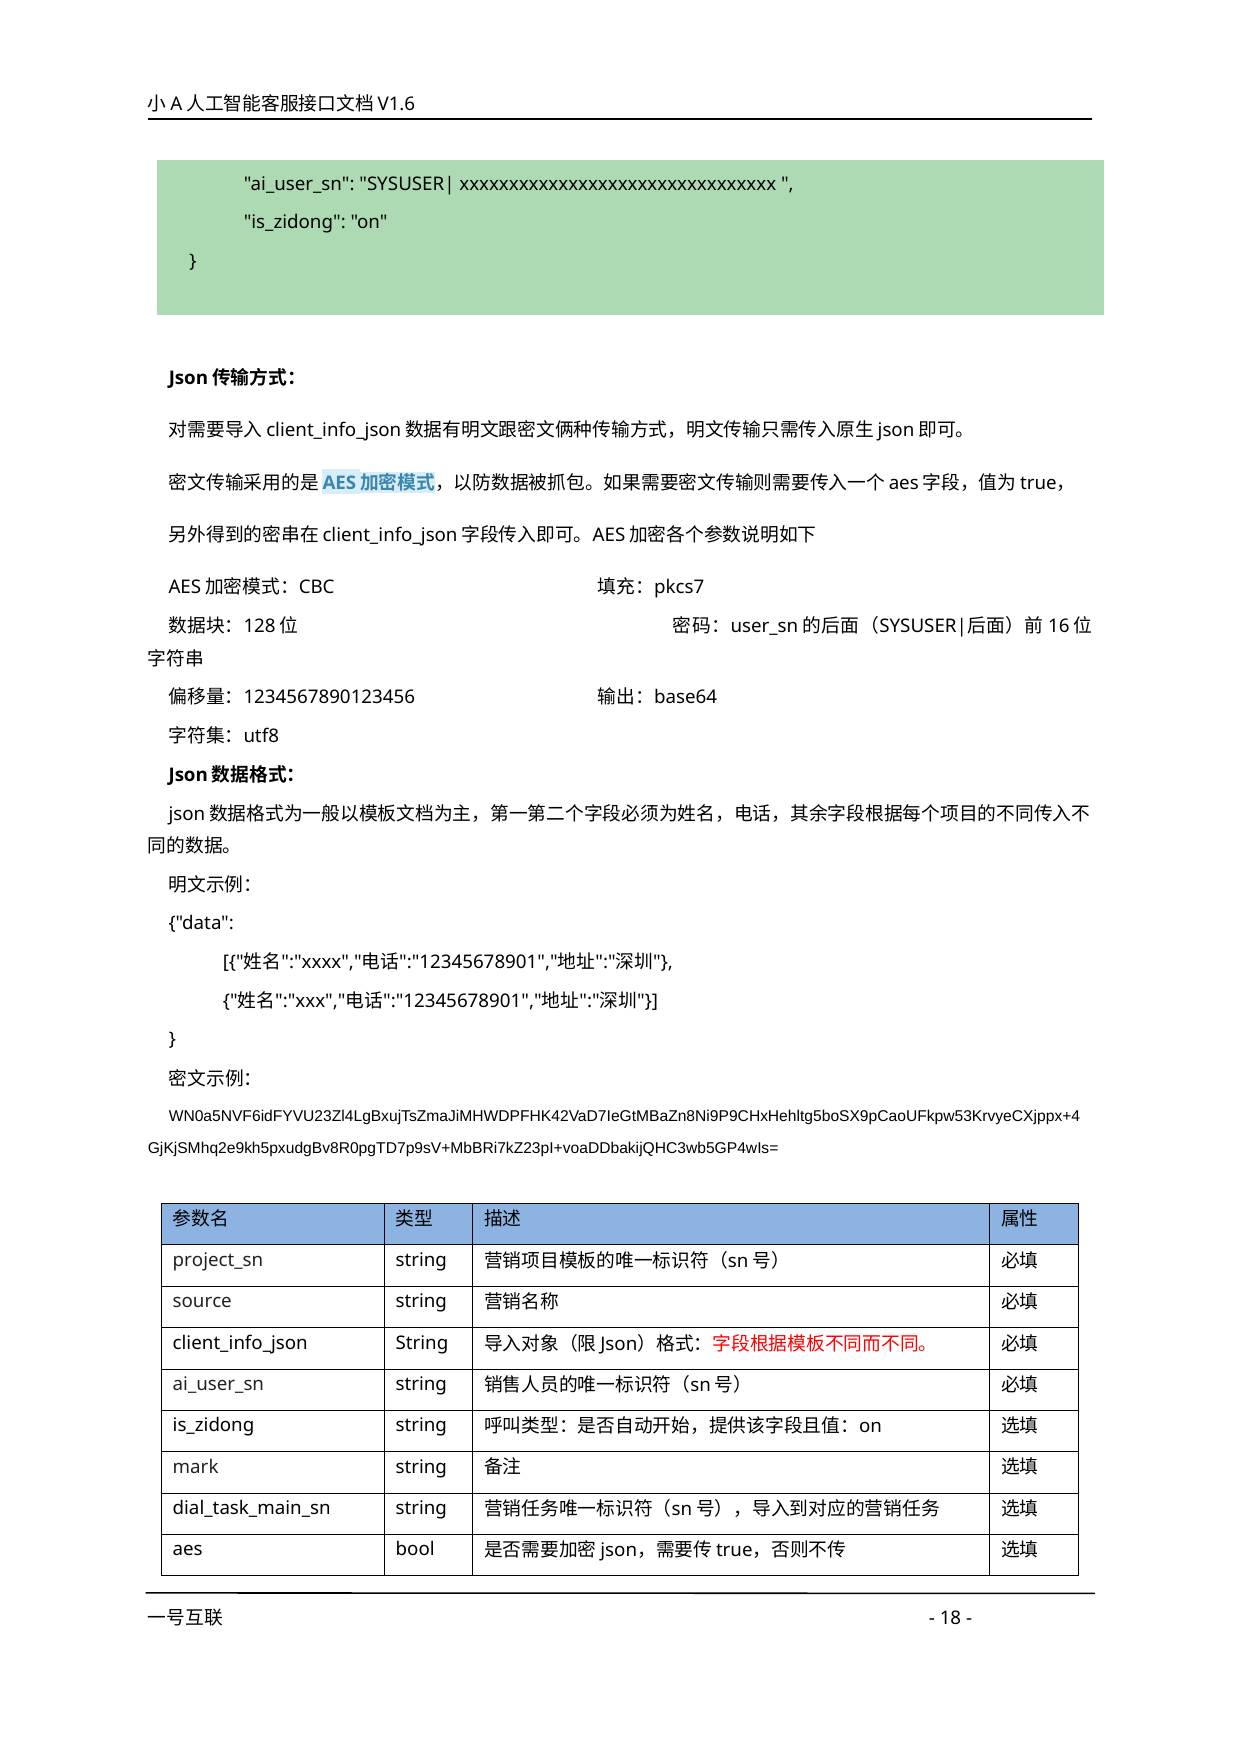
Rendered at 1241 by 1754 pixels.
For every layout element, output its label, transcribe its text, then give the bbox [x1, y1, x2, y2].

table_cell string [385, 1245, 472, 1286]
text json数据格式为一般以模板文档为主，第一第二个字段必须为姓名，电话，其余字段根据每个项目的不同传入不同的数据。 [148, 796, 1092, 861]
table_cell 必填 [990, 1370, 1078, 1410]
table_cell String [385, 1328, 472, 1368]
table_cell 必填 [990, 1328, 1078, 1368]
text 明文示例： [148, 867, 1092, 899]
text {"姓名":"xxx","电话":"12345678901","地址":"深圳"}] [148, 983, 1092, 1016]
table_cell aes [162, 1535, 384, 1575]
table_cell 必填 [990, 1245, 1078, 1286]
table_cell 营销项目模板的唯一标识符（sn号） [473, 1245, 989, 1286]
table_cell 销售人员的唯一标识符（sn号） [473, 1370, 989, 1410]
table_cell string [385, 1370, 472, 1410]
table_cell client_info_json [162, 1328, 384, 1368]
table_cell project_sn [162, 1245, 384, 1286]
table_cell 是否需要加密json，需要传true，否则不传 [473, 1535, 989, 1575]
table_cell 选填 [990, 1535, 1078, 1575]
table_cell 营销任务唯一标识符（sn号），导入到对应的营销任务 [473, 1494, 989, 1534]
table_cell 选填 [990, 1452, 1078, 1492]
table_cell string [385, 1494, 472, 1534]
table_cell 必填 [990, 1287, 1078, 1327]
table_cell source [162, 1287, 384, 1327]
text 密文示例： [148, 1061, 1092, 1093]
text 偏移量：1234567890123456 输出：base64 [148, 679, 1092, 712]
table_cell string [385, 1411, 472, 1451]
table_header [157, 160, 1104, 315]
text } [148, 1022, 1092, 1054]
text 另外得到的密串在client_info_json字段传入即可。AES加密各个参数说明如下 [148, 517, 1092, 549]
table_cell dial_task_main_sn [162, 1494, 384, 1534]
table_header 描述 [473, 1204, 989, 1244]
table_cell is_zidong [162, 1411, 384, 1451]
table_header 参数名 [162, 1204, 384, 1244]
text 对需要导入client_info_json数据有明文跟密文俩种传输方式，明文传输只需传入原生json即可。 [148, 412, 1092, 445]
text AES加密模式：CBC 填充：pkcs7 [148, 569, 1092, 602]
table_cell 导入对象（限Json）格式：字段根据模板不同而不同。 [473, 1328, 989, 1368]
table_cell 营销名称 [473, 1287, 989, 1327]
table_cell string [385, 1287, 472, 1327]
table_header 类型 [385, 1204, 472, 1244]
text {"data": [148, 906, 1092, 938]
table_cell 选填 [990, 1411, 1078, 1451]
text [{"姓名":"xxxx","电话":"12345678901","地址":"深圳"}, [148, 944, 1092, 977]
text 字符集：utf8 [148, 718, 1092, 751]
table_cell 呼叫类型：是否自动开始，提供该字段且值：on [473, 1411, 989, 1451]
text Json数据格式： [148, 757, 1092, 789]
table_cell 选填 [990, 1494, 1078, 1534]
table_cell string [385, 1452, 472, 1492]
text WN0a5NVF6idFYVU23Zl4LgBxujTsZmaJiMHWDPFHK42VaD7IeGtMBaZn8Ni9P9CHxHehltg5boSX9pCaoUFkpw53KrvyeCXjppx+4GjKjSMhq2e9kh5pxudgBv8R0pgTD7p9sV+MbBRi7kZ23pI+voaDDbakijQHC3wb5GP4wIs= [148, 1099, 1092, 1164]
text 密文传输采用的是AES加密模式，以防数据被抓包。如果需要密文传输则需要传入一个aes字段，值为true， [148, 465, 1092, 497]
table_cell 备注 [473, 1452, 989, 1492]
table_cell bool [385, 1535, 472, 1575]
table_header 属性 [990, 1204, 1078, 1244]
text 数据块：128位 密码：user_sn的后面（SYSUSER|后面）前16位字符串 [148, 608, 1092, 673]
table_cell mark [162, 1452, 384, 1492]
text Json传输方式： [148, 360, 1092, 393]
table_cell ai_user_sn [162, 1370, 384, 1410]
